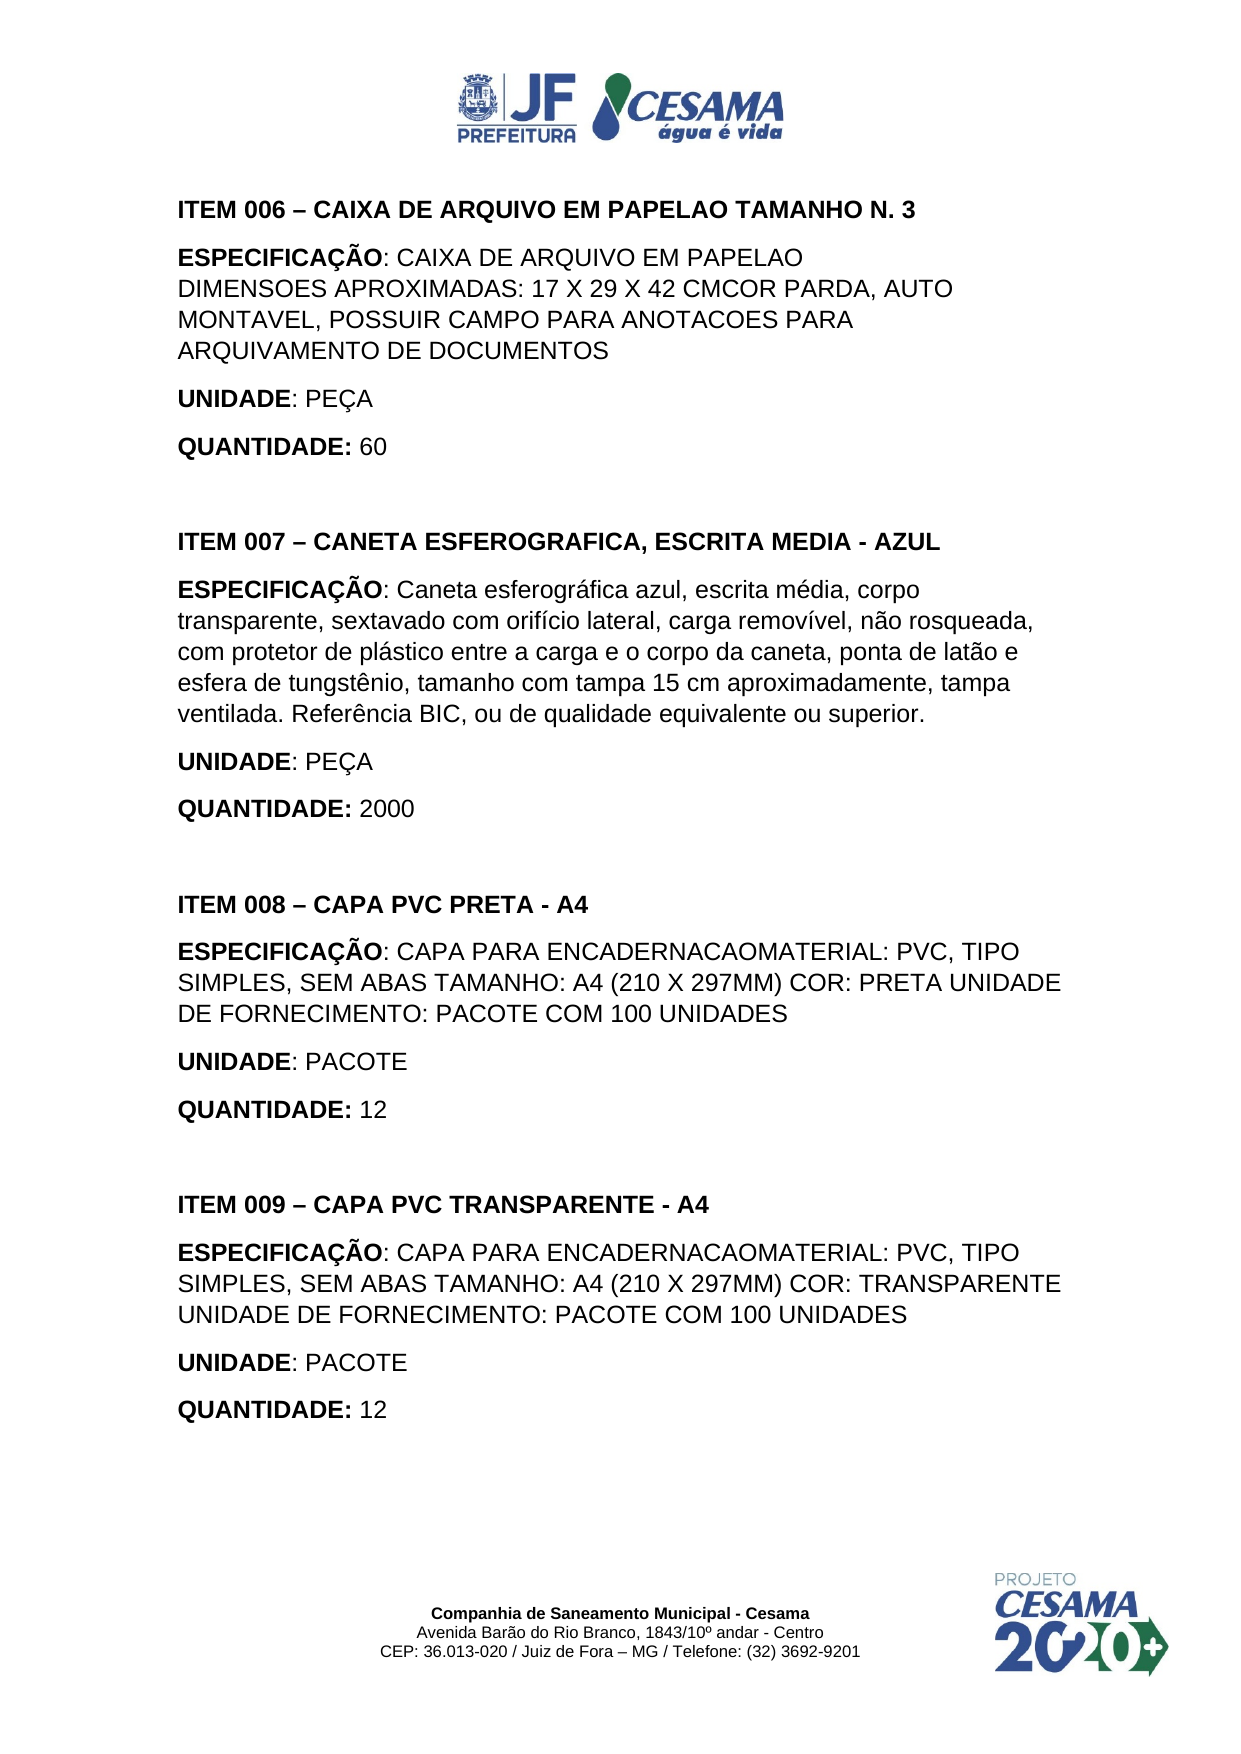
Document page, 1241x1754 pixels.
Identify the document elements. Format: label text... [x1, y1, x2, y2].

picture [456, 73, 784, 143]
text UNIDADE: PACOTE [177, 1047, 1063, 1076]
text ESPECIFICAÇÃO: Caneta esferográfica azul, escrita média, corpo transparente, sextavado com orifício lateral, carga removível, não rosqueada, com protetor de plástico entre a carga e o corpo da caneta, ponta de latão e esfera de tungstênio, tamanho com tampa 15 cm aproximadamente, tampa ventilada. Referência BIC, ou de qualidade equivalente ou superior. [177, 575, 1063, 728]
text ESPECIFICAÇÃO: CAPA PARA ENCADERNACAOMATERIAL: PVC, TIPO SIMPLES, SEM ABAS TAMANHO: A4 (210 X 297MM) COR: PRETA UNIDADE DE FORNECIMENTO: PACOTE COM 100 UNIDADES [177, 937, 1063, 1028]
text ITEM 006 – CAIXA DE ARQUIVO EM PAPELAO TAMANHO N. 3 [177, 195, 1063, 224]
text ESPECIFICAÇÃO: CAIXA DE ARQUIVO EM PAPELAO DIMENSOES APROXIMADAS: 17 X 29 X 42 CMCOR PARDA, AUTO MONTAVEL, POSSUIR CAMPO PARA ANOTACOES PARA ARQUIVAMENTO DE DOCUMENTOS [177, 243, 1063, 365]
text ITEM 008 – CAPA PVC PRETA - A4 [177, 890, 1063, 918]
text UNIDADE: PEÇA [177, 384, 1063, 413]
text QUANTIDADE: 60 [177, 432, 1063, 460]
picture [995, 1573, 1169, 1677]
text QUANTIDADE: 12 [177, 1095, 1063, 1124]
text ITEM 007 – CANETA ESFEROGRAFICA, ESCRITA MEDIA - AZUL [177, 527, 1063, 556]
text UNIDADE: PEÇA [177, 747, 1063, 775]
text UNIDADE: PACOTE [177, 1348, 1063, 1377]
text ESPECIFICAÇÃO: CAPA PARA ENCADERNACAOMATERIAL: PVC, TIPO SIMPLES, SEM ABAS TAMANHO: A4 (210 X 297MM) COR: TRANSPARENTE UNIDADE DE FORNECIMENTO: PACOTE COM 100 UNIDADES [177, 1238, 1063, 1329]
text ITEM 009 – CAPA PVC TRANSPARENTE - A4 [177, 1190, 1063, 1219]
text QUANTIDADE: 12 [177, 1396, 1063, 1424]
text QUANTIDADE: 2000 [177, 794, 1063, 823]
